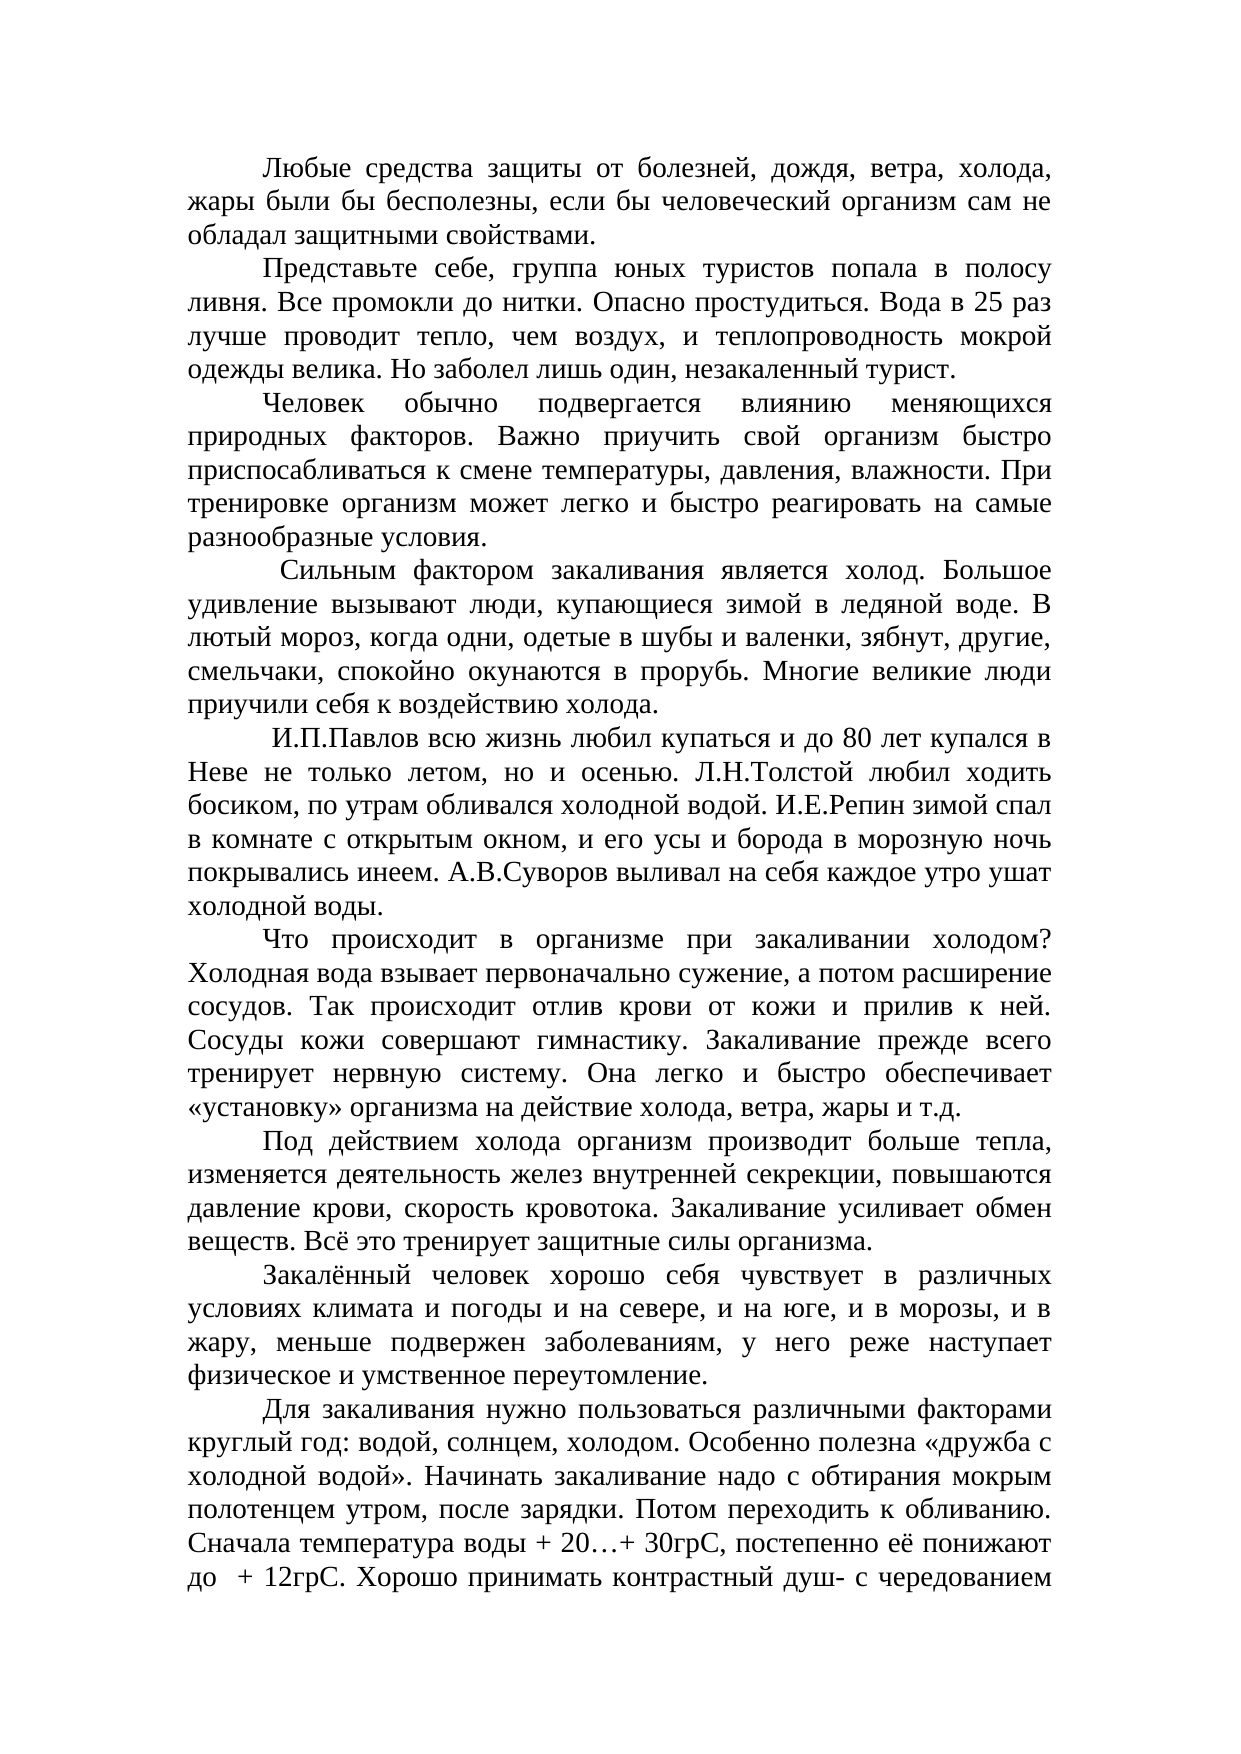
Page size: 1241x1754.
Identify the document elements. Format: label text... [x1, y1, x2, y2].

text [187, 1391, 1053, 1592]
text Человек обычно подвергается влиянию меняющихся природных факторов. Важно приучить свой организм быстро приспосабливаться к смене температуры, давления, влажности. При тренировке организм может легко и быстро реагировать на самые разнообразные условия. [187, 385, 1053, 552]
text Сильным фактором закаливания является холод. Большое удивление вызывают люди, купающиеся зимой в ледяной воде. В лютый мороз, когда одни, одетые в шубы и валенки, зябнут, другие, смельчаки, спокойно окунаются в прорубь. Многие великие люди приучили себя к воздействию холода. [187, 552, 1053, 720]
text Представьте себе, группа юных туристов попала в полосу ливня. Все промокли до нитки. Опасно простудиться. Вода в 25 раз лучше проводит тепло, чем воздух, и теплопроводность мокрой одежды велика. Но заболел лишь один, незакаленный турист. [187, 251, 1053, 385]
text Закалённый человек хорошо себя чувствует в различных условиях климата и погоды и на севере, и на юге, и в морозы, и в жару, меньше подвержен заболеваниям, у него реже наступает физическое и умственное переутомление. [187, 1257, 1053, 1391]
text И.П.Павлов всю жизнь любил купаться и до 80 лет купался в Неве не только летом, но и осенью. Л.Н.Толстой любил ходить босиком, по утрам обливался холодной водой. И.Е.Репин зимой спал в комнате с открытым окном, и его усы и борода в морозную ночь покрывались инеем. А.В.Суворов выливал на себя каждое утро ушат холодной воды. [187, 720, 1053, 921]
text Что происходит в организме при закаливании холодом? Холодная вода взывает первоначально сужение, а потом расширение сосудов. Так происходит отлив крови от кожи и прилив к ней. Сосуды кожи совершают гимнастику. Закаливание прежде всего тренирует нервную систему. Она легко и быстро обеспечивает «установку» организма на действие холода, ветра, жары и т.д. [187, 921, 1053, 1123]
text Под действием холода организм производит больше тепла, изменяется деятельность желез внутренней секрекции, повышаются давление крови, скорость кровотока. Закаливание усиливает обмен веществ. Всё это тренирует защитные силы организма. [187, 1123, 1053, 1257]
text Любые средства защиты от болезней, дождя, ветра, холода, жары были бы бесполезны, если бы человеческий организм сам не обладал защитными свойствами. [187, 150, 1053, 251]
